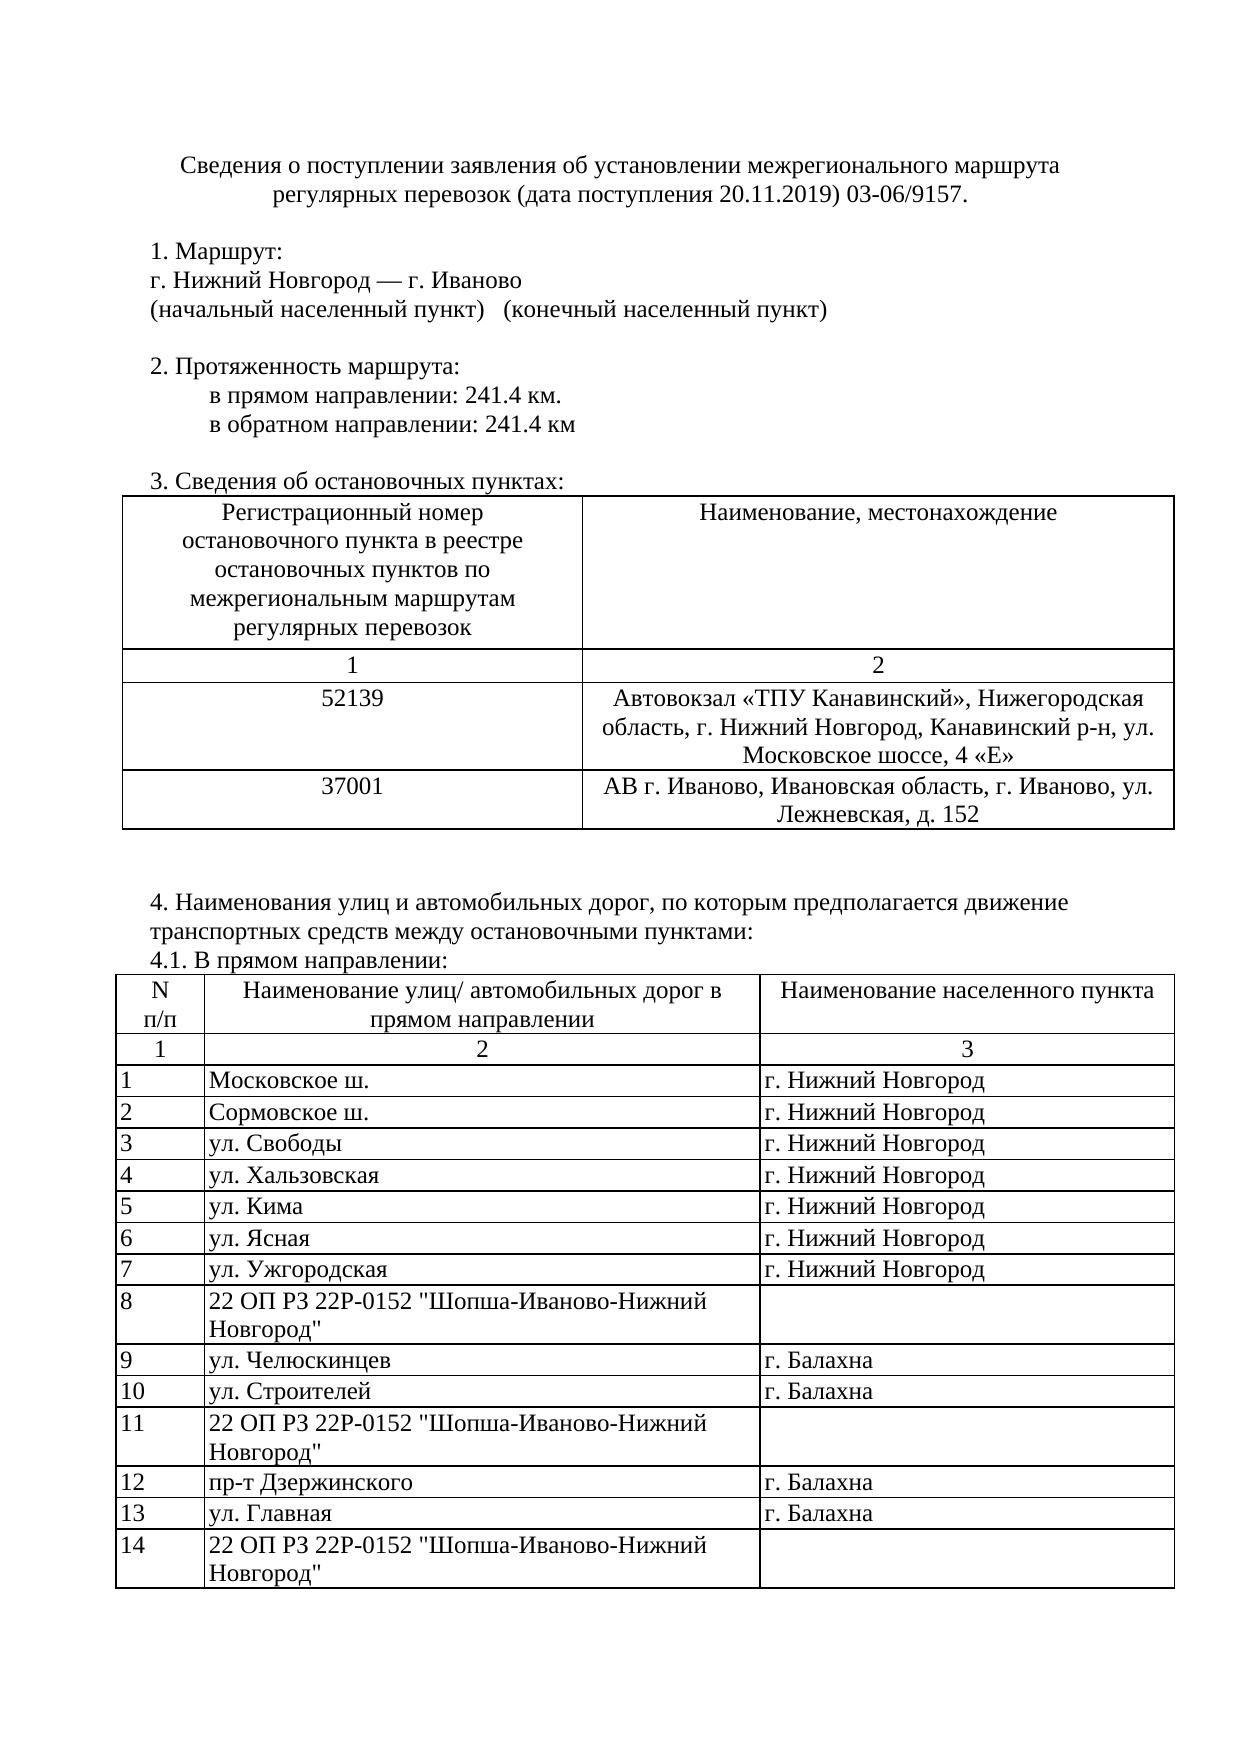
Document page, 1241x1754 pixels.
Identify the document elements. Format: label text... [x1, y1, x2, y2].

table_cell [761, 1530, 1174, 1587]
table_cell 22 ОП РЗ 22Р-0152 "Шопша-Иваново-Нижний Новгород" [205, 1286, 759, 1343]
table_cell 8 [117, 1286, 204, 1343]
table_cell г. Нижний Новгород [761, 1192, 1174, 1221]
table_cell ул. Ужгородская [205, 1255, 759, 1284]
table_cell пр-т Дзержинского [205, 1467, 759, 1497]
table_cell 37001 [123, 771, 582, 828]
table_cell 4 [117, 1160, 204, 1190]
table_cell 2 [205, 1034, 759, 1064]
table_header N п/п [117, 975, 204, 1033]
table_cell 1 [123, 650, 582, 681]
table_cell 12 [117, 1467, 204, 1497]
table_cell 9 [117, 1345, 204, 1375]
text 3. Сведения об остановочных пунктах: [150, 466, 1090, 495]
table_cell г. Нижний Новгород [761, 1255, 1174, 1284]
text 4. Наименования улиц и автомобильных дорог, по которым предполагается движение транспортных средств между остановочными пунктами: [150, 887, 1090, 945]
table_cell [761, 1408, 1174, 1465]
table_cell ул. Кима [205, 1192, 759, 1221]
table_cell 52139 [123, 683, 582, 769]
text 1. Маршрут: [150, 236, 1090, 265]
table_cell 2 [583, 650, 1173, 681]
table_cell ул. Хальзовская [205, 1160, 759, 1190]
text Сведения о поступлении заявления об установлении межрегионального маршрута регулярных перевозок (дата поступления 20.11.2019) 03-06/9157. [150, 150, 1090, 207]
table_cell 3 [761, 1034, 1174, 1064]
text в обратном направлении: 241.4 км [150, 409, 1090, 437]
table_cell 5 [117, 1192, 204, 1221]
table_cell 13 [117, 1498, 204, 1528]
text 2. Протяженность маршрута: [150, 351, 1090, 380]
table_cell Автовокзал «ТПУ Канавинский», Нижегородская область, г. Нижний Новгород, Канавинский р-н, ул. Московское шоссе, 4 «Е» [583, 683, 1173, 769]
table_header Наименование, местонахождение [583, 497, 1173, 648]
table_cell г. Нижний Новгород [761, 1129, 1174, 1158]
table_cell 3 [117, 1129, 204, 1158]
table_cell 1 [117, 1034, 204, 1064]
table_cell ул. Челюскинцев [205, 1345, 759, 1375]
table_cell г. Балахна [761, 1498, 1174, 1528]
table_cell Сормовское ш. [205, 1097, 759, 1127]
table_cell ул. Строителей [205, 1376, 759, 1406]
table_cell ул. Главная [205, 1498, 759, 1528]
table_cell 11 [117, 1408, 204, 1465]
table_cell г. Нижний Новгород [761, 1097, 1174, 1127]
table_cell г. Балахна [761, 1376, 1174, 1406]
table_cell 2 [117, 1097, 204, 1127]
table_cell [761, 1286, 1174, 1343]
table_cell г. Балахна [761, 1345, 1174, 1375]
table_header Регистрационный номер остановочного пункта в реестре остановочных пунктов по межрегиональным маршрутам регулярных перевозок [123, 497, 582, 648]
table_cell г. Нижний Новгород [761, 1066, 1174, 1096]
table_header Наименование населенного пункта [761, 975, 1174, 1033]
table_cell ул. Свободы [205, 1129, 759, 1158]
table_cell 6 [117, 1223, 204, 1253]
table_cell 7 [117, 1255, 204, 1284]
table_cell 1 [117, 1066, 204, 1096]
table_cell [205, 1408, 759, 1465]
text 4.1. В прямом направлении: [150, 945, 1090, 973]
table_cell 10 [117, 1376, 204, 1406]
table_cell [205, 1530, 759, 1587]
text г. Нижний Новгород — г. Иваново [150, 265, 1090, 294]
text в прямом направлении: 241.4 км. [150, 380, 1090, 409]
table_cell г. Нижний Новгород [761, 1160, 1174, 1190]
table_cell г. Нижний Новгород [761, 1223, 1174, 1253]
table_cell Московское ш. [205, 1066, 759, 1096]
table_cell г. Балахна [761, 1467, 1174, 1497]
table_cell АВ г. Иваново, Ивановская область, г. Иваново, ул. Лежневская, д. 152 [583, 771, 1173, 828]
table_cell 14 [117, 1530, 204, 1587]
table_cell ул. Ясная [205, 1223, 759, 1253]
table_header Наименование улиц/ автомобильных дорог в прямом направлении [205, 975, 759, 1033]
text (начальный населенный пункт) (конечный населенный пункт) [150, 294, 1090, 322]
